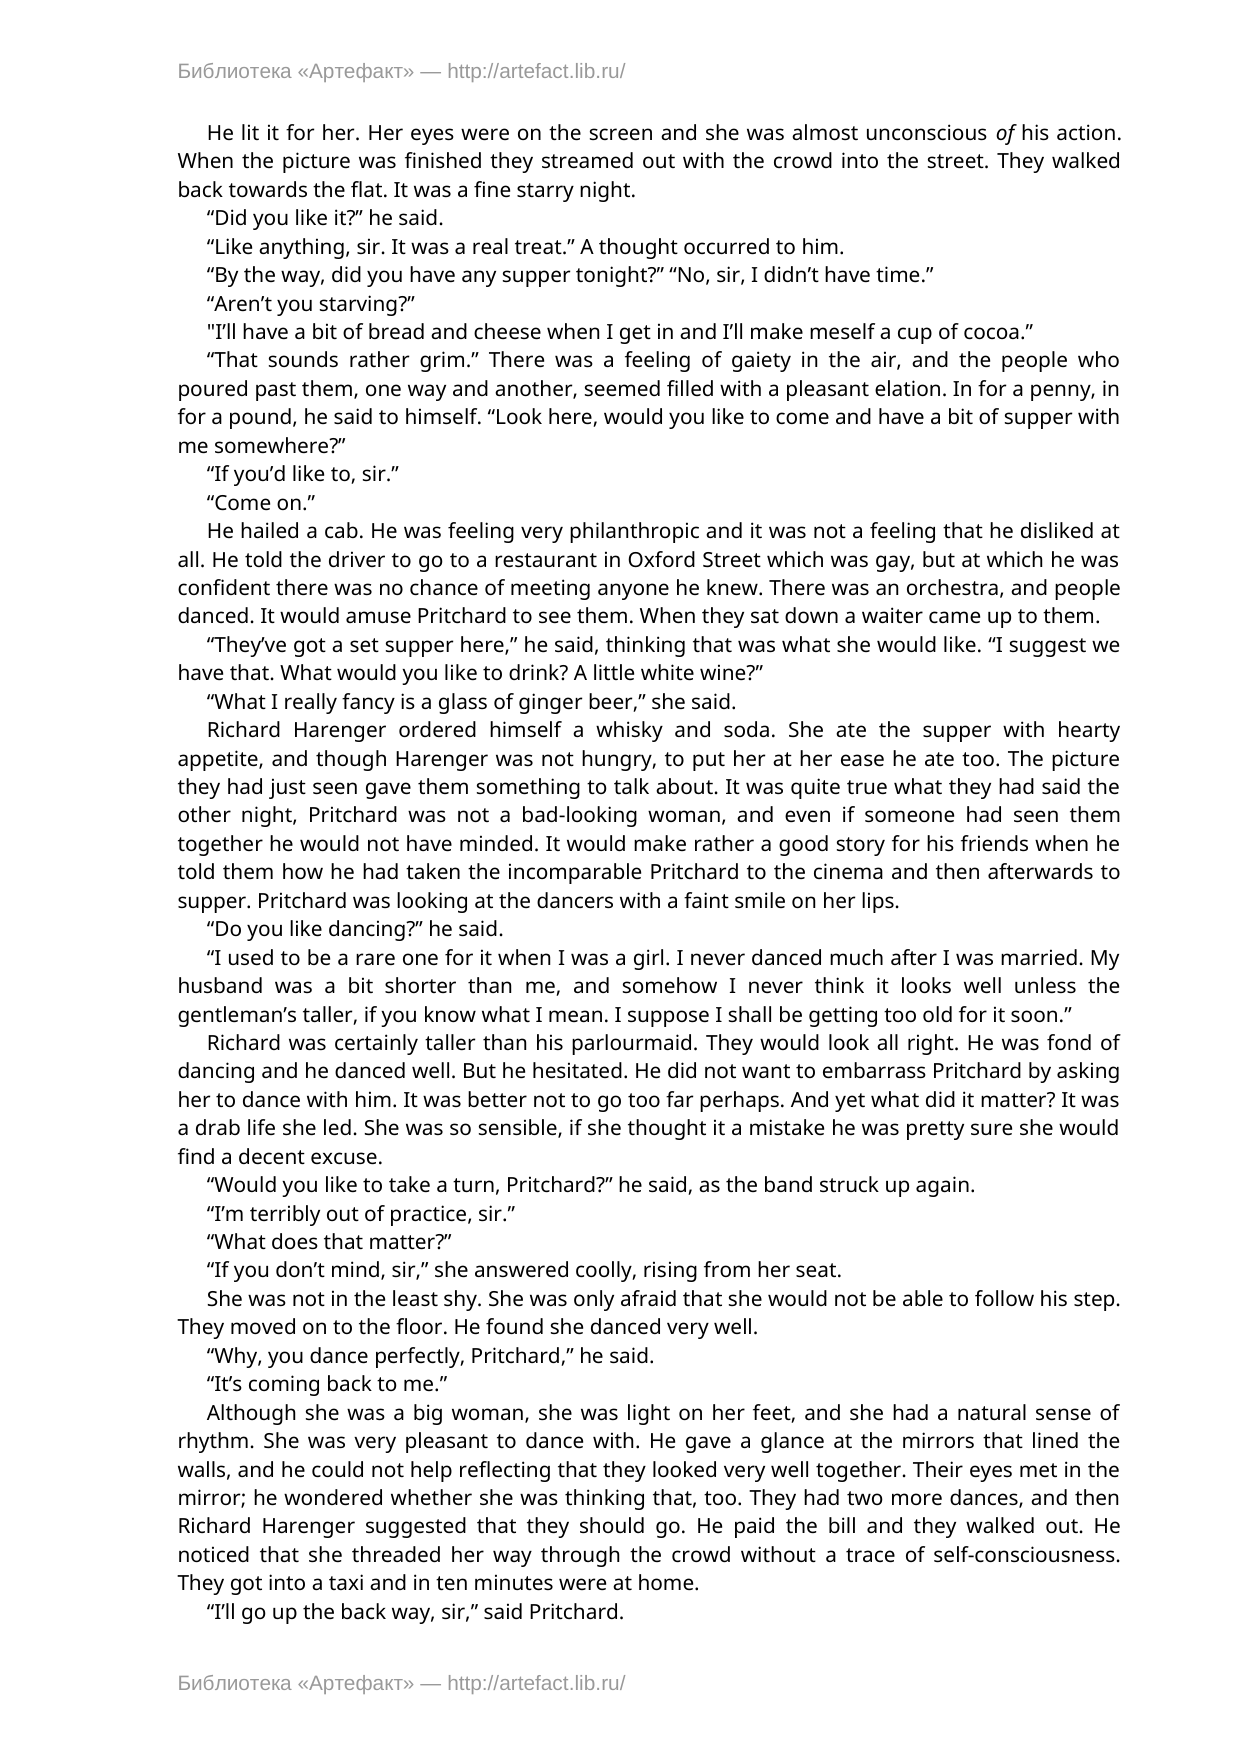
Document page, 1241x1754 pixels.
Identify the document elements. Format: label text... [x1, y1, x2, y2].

text “Did you like it?” he said. [177, 203, 1122, 232]
text “Would you like to take a turn, Pritchard?” he said, as the band struck up again. [177, 1170, 1122, 1199]
text Although she was a big woman, she was light on her feet, and she had a natural sense of rhythm. She was very pleasant to dance with. He gave a glance at the mirrors that lined the walls, and he could not help reflecting that they looked very well together. Their eyes met in the mirror; he wondered whether she was thinking that, too. They had two more dances, and then Richard Harenger suggested that they should go. He paid the bill and they walked out. He noticed that she threaded her way through the crowd without a trace of self-consciousness. They got into a taxi and in ten minutes were at home. [177, 1398, 1122, 1597]
text “By the way, did you have any supper tonight?” “No, sir, I didn’t have time.” [177, 260, 1122, 289]
text She was not in the least shy. She was only afraid that she would not be able to follow his step. They moved on to the floor. He found she danced very well. [177, 1284, 1122, 1341]
text “I’m terribly out of practice, sir.” [177, 1199, 1122, 1227]
text “If you’d like to, sir.” [177, 459, 1122, 488]
text “Like anything, sir. It was a real treat.” A thought occurred to him. [177, 232, 1122, 260]
text “It’s coming back to me.” [177, 1369, 1122, 1398]
text “What I really fancy is a glass of ginger beer,” she said. [177, 687, 1122, 715]
text He lit it for her. Her eyes were on the screen and she was almost unconscious of his action. When the picture was finished they streamed out with the crowd into the street. They walked back towards the flat. It was a fine starry night. [177, 118, 1122, 203]
text “Do you like dancing?” he said. [177, 914, 1122, 943]
text "I’ll have a bit of bread and cheese when I get in and I’ll make meself a cup of cocoa.” [177, 317, 1122, 346]
text “Come on.” [177, 488, 1122, 516]
text “I used to be a rare one for it when I was a girl. I never danced much after I was married. My husband was a bit shorter than me, and somehow I never think it looks well unless the gentleman’s taller, if you know what I mean. I suppose I shall be getting too old for it soon.” [177, 943, 1122, 1028]
text “Aren’t you starving?” [177, 289, 1122, 317]
text “If you don’t mind, sir,” she answered coolly, rising from her seat. [177, 1256, 1122, 1284]
text He hailed a cab. He was feeling very philanthropic and it was not a feeling that he disliked at all. He told the driver to go to a restaurant in Oxford Street which was gay, but at which he was confident there was no chance of meeting anyone he knew. There was an orchestra, and people danced. It would amuse Pritchard to see them. When they sat down a waiter came up to them. [177, 516, 1122, 630]
text “What does that matter?” [177, 1227, 1122, 1256]
text “I’ll go up the back way, sir,” said Pritchard. [177, 1597, 1122, 1625]
text “Why, you dance perfectly, Pritchard,” he said. [177, 1341, 1122, 1369]
text Richard Harenger ordered himself a whisky and soda. She ate the supper with hearty appetite, and though Harenger was not hungry, to put her at her ease he ate too. The picture they had just seen gave them something to talk about. It was quite true what they had said the other night, Pritchard was not a bad-looking woman, and even if someone had seen them together he would not have minded. It would make rather a good story for his friends when he told them how he had taken the incomparable Pritchard to the cinema and then afterwards to supper. Pritchard was looking at the dancers with a faint smile on her lips. [177, 715, 1122, 914]
text Richard was certainly taller than his parlourmaid. They would look all right. He was fond of dancing and he danced well. But he hesitated. He did not want to embarrass Pritchard by asking her to dance with him. It was better not to go too far perhaps. And yet what did it matter? It was a drab life she led. She was so sensible, if she thought it a mistake he was pretty sure she would find a decent excuse. [177, 1028, 1122, 1170]
text “That sounds rather grim.” There was a feeling of gaiety in the air, and the people who poured past them, one way and another, seemed filled with a pleasant elation. In for a penny, in for a pound, he said to himself. “Look here, would you like to come and have a bit of supper with me somewhere?” [177, 346, 1122, 459]
text “They’ve got a set supper here,” he said, thinking that was what she would like. “I suggest we have that. What would you like to drink? A little white wine?” [177, 630, 1122, 687]
